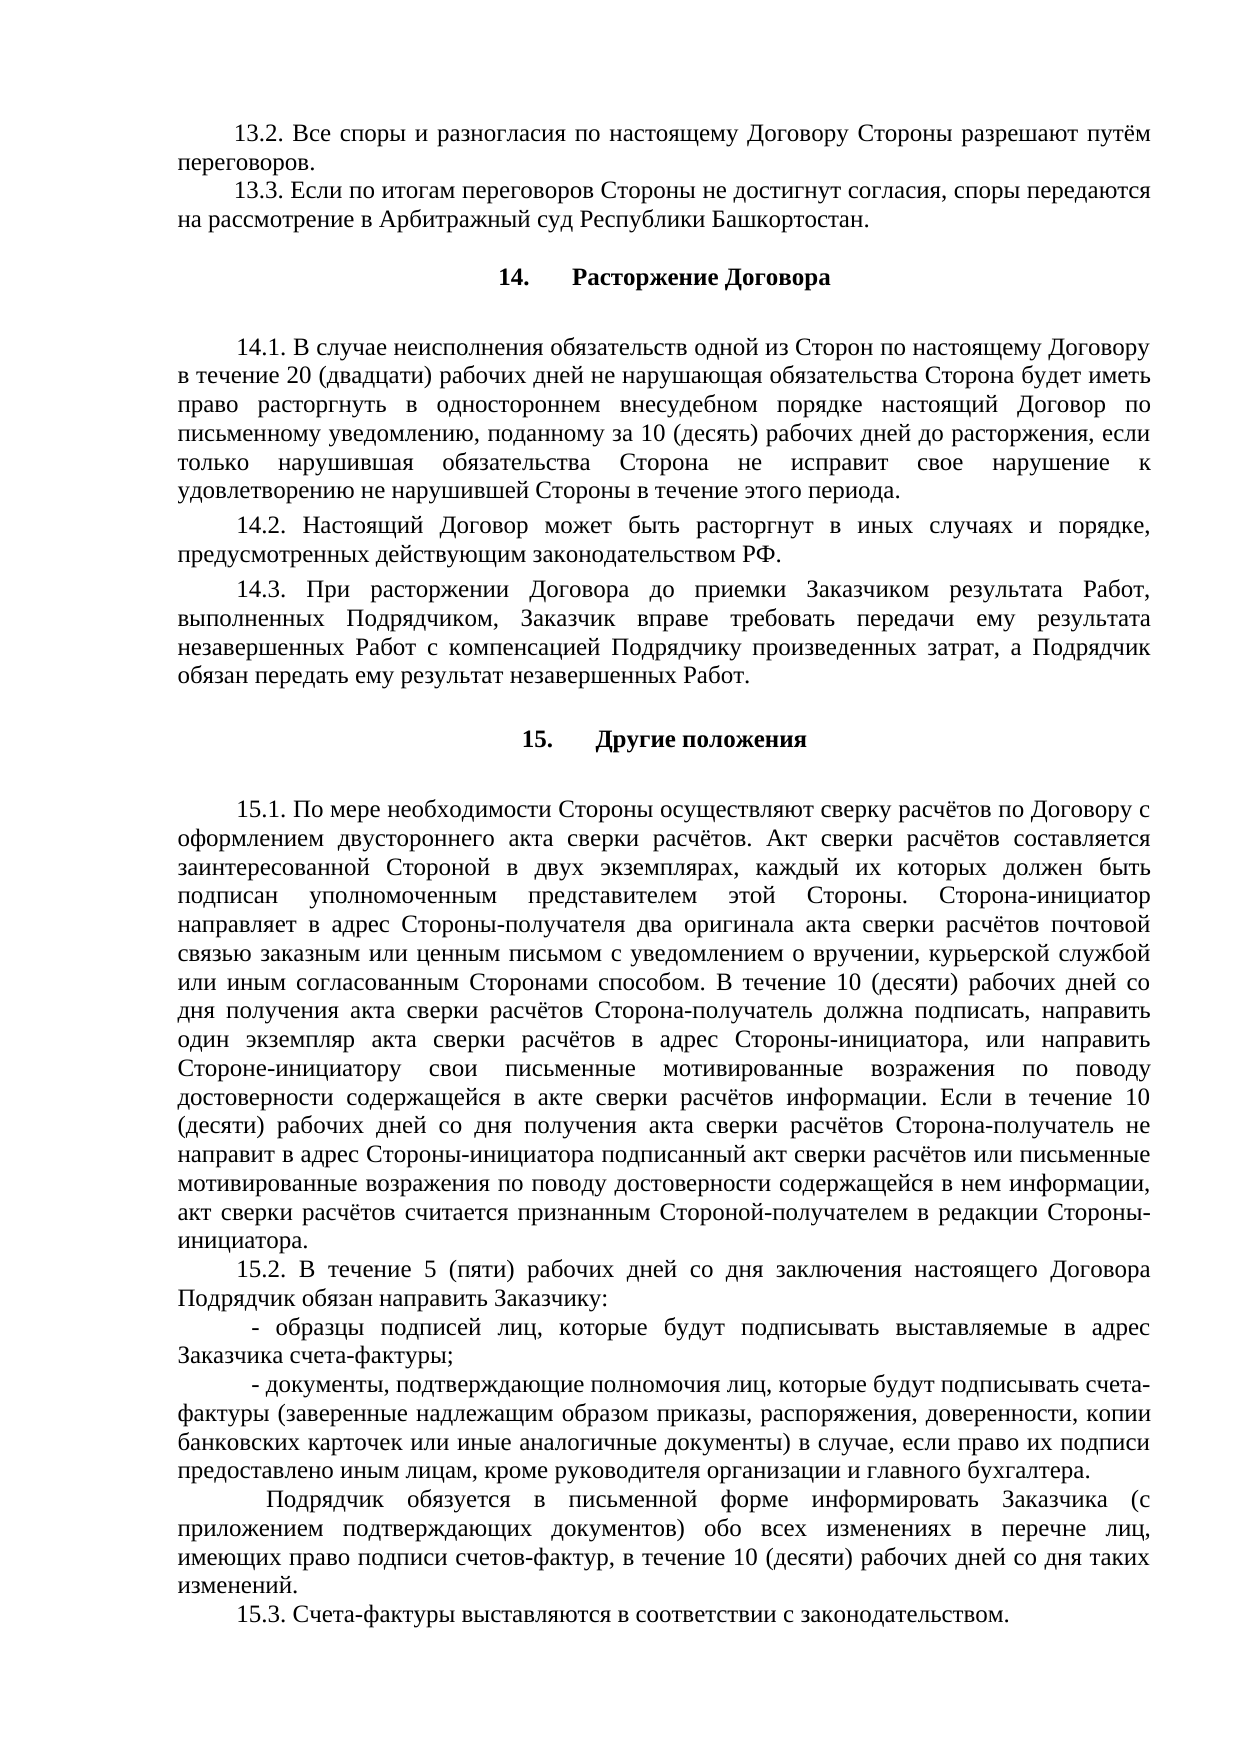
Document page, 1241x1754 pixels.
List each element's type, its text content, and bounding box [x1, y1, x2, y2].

text - документы, подтверждающие полномочия лиц, которые будут подписывать счета-фактуры (заверенные надлежащим образом приказы, распоряжения, доверенности, копии банковских карточек или иные аналогичные документы) в случае, если право их подписи предоставлено иным лицам, кроме руководителя организации и главного бухгалтера. [177, 1369, 1152, 1484]
text 15.3. Счета-фактуры выставляются в соответствии с законодательством. [177, 1599, 1152, 1628]
text Подрядчик обязуется в письменной форме информировать Заказчика (с приложением подтверждающих документов) обо всех изменениях в перечне лиц, имеющих право подписи счетов-фактур, в течение 10 (десяти) рабочих дней со дня таких изменений. [177, 1484, 1152, 1599]
text - образцы подписей лиц, которые будут подписывать выставляемые в адрес Заказчика счета-фактуры; [177, 1312, 1152, 1369]
list Другие положения [177, 724, 1152, 753]
list Расторжение Договора [177, 262, 1152, 291]
text 14.3. При расторжении Договора до приемки Заказчиком результата Работ, выполненных Подрядчиком, Заказчик вправе требовать передачи ему результата незавершенных Работ с компенсацией Подрядчику произведенных затрат, а Подрядчик обязан передать ему результат незавершенных Работ. [177, 574, 1152, 689]
text 14.2. Настоящий Договор может быть расторгнут в иных случаях и порядке, предусмотренных действующим законодательством РФ. [177, 511, 1152, 568]
text 14.1. В случае неисполнения обязательств одной из Сторон по настоящему Договору в течение 20 (двадцати) рабочих дней не нарушающая обязательства Сторона будет иметь право расторгнуть в одностороннем внесудебном порядке настоящий Договор по письменному уведомлению, поданному за 10 (десять) рабочих дней до расторжения, если только нарушившая обязательства Сторона не исправит свое нарушение к удовлетворению не нарушившей Стороны в течение этого периода. [177, 332, 1152, 504]
text 15.1. По мере необходимости Стороны осуществляют сверку расчётов по Договору с оформлением двустороннего акта сверки расчётов. Акт сверки расчётов составляется заинтересованной Стороной в двух экземплярах, каждый их которых должен быть подписан уполномоченным представителем этой Стороны. Сторона-инициатор направляет в адрес Стороны-получателя два оригинала акта сверки расчётов почтовой связью заказным или ценным письмом с уведомлением о вручении, курьерской службой или иным согласованным Сторонами способом. В течение 10 (десяти) рабочих дней со дня получения акта сверки расчётов Сторона-получатель должна подписать, направить один экземпляр акта сверки расчётов в адрес Стороны-инициатора, или направить Стороне-инициатору свои письменные мотивированные возражения по поводу достоверности содержащейся в акте сверки расчётов информации. Если в течение 10 (десяти) рабочих дней со дня получения акта сверки расчётов Сторона-получатель не направит в адрес Стороны-инициатора подписанный акт сверки расчётов или письменные мотивированные возражения по поводу достоверности содержащейся в нем информации, акт сверки расчётов считается признанным Стороной-получателем в редакции Стороны-инициатора. [177, 794, 1152, 1254]
text 13.2. Все споры и разногласия по настоящему Договору Стороны разрешают путём переговоров. [177, 118, 1152, 176]
text 15.2. В течение 5 (пяти) рабочих дней со дня заключения настоящего Договора Подрядчик обязан направить Заказчику: [177, 1254, 1152, 1312]
text 13.3. Если по итогам переговоров Стороны не достигнут согласия, споры передаются на рассмотрение в Арбитражный суд Республики Башкортостан. [177, 176, 1152, 233]
